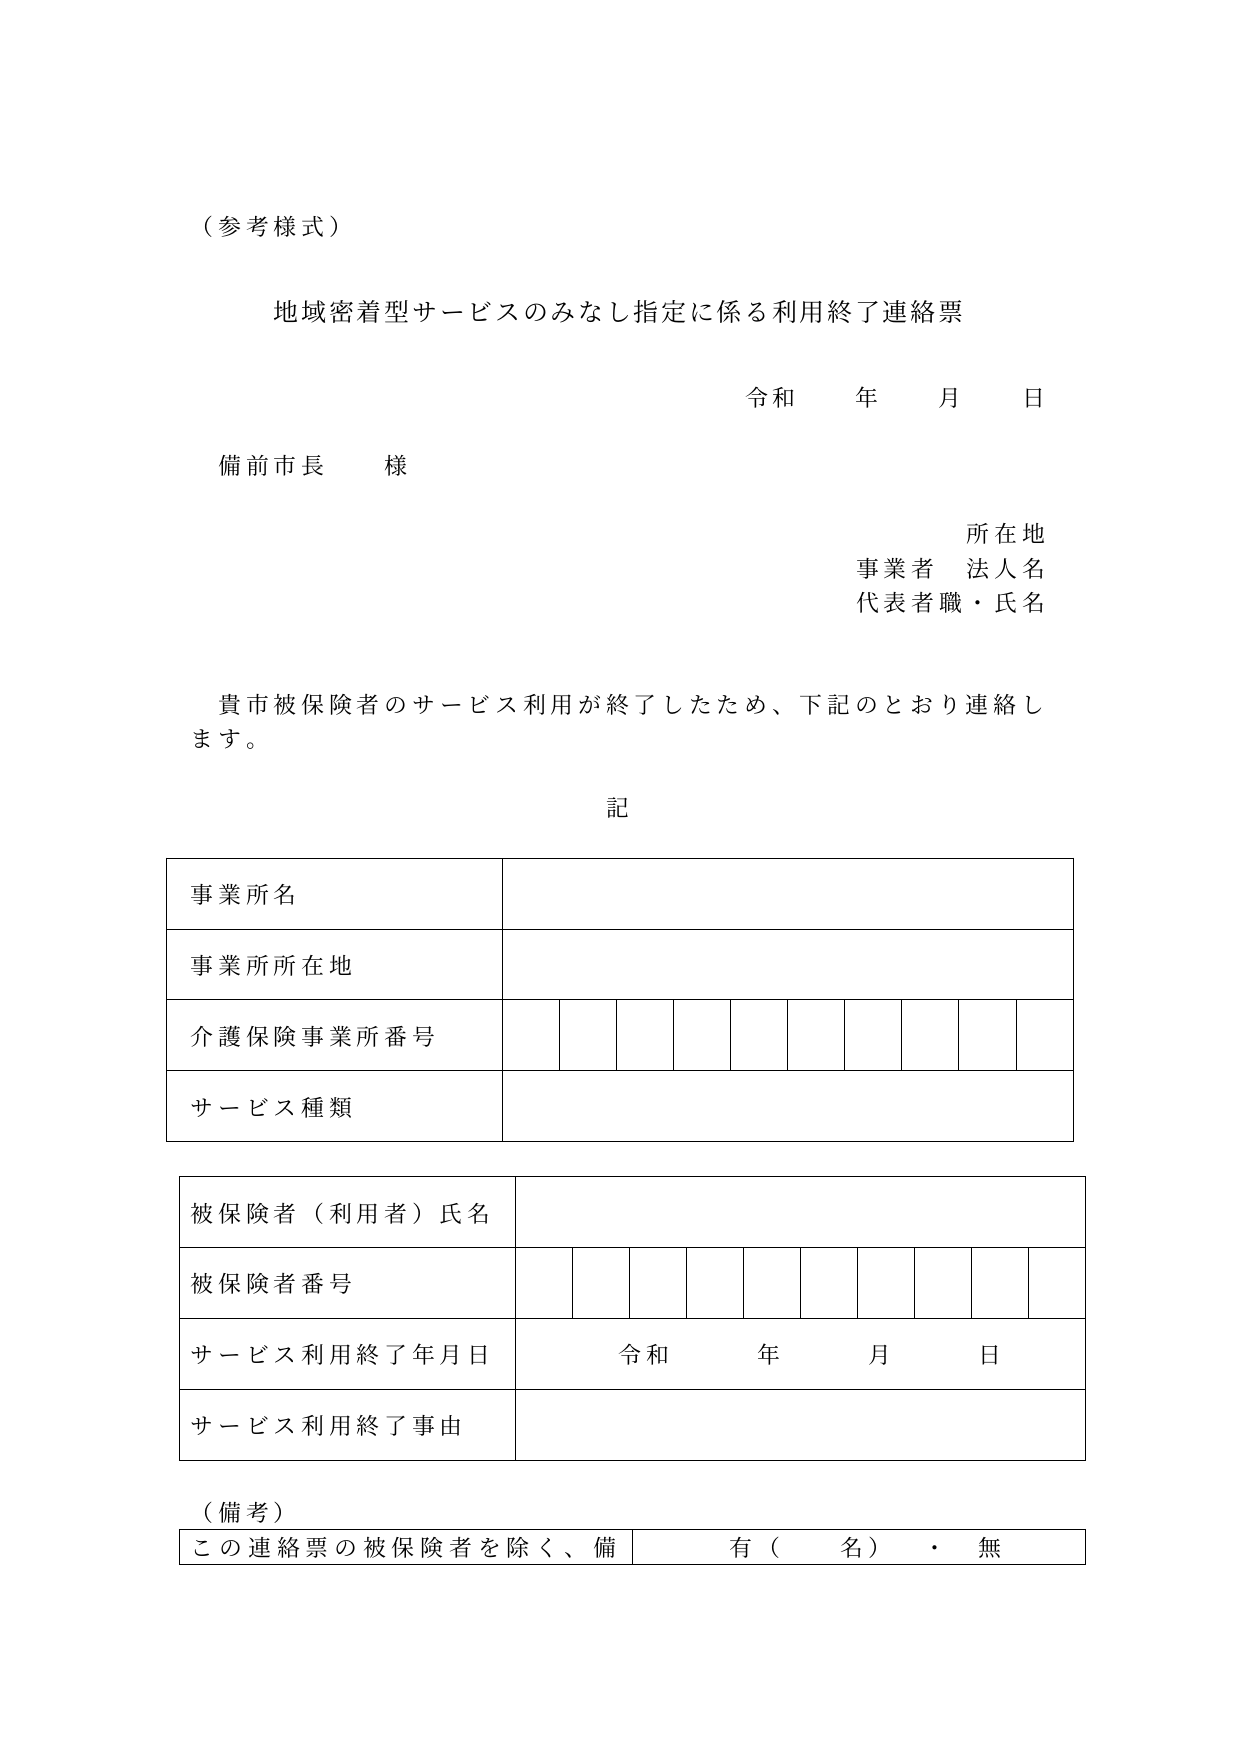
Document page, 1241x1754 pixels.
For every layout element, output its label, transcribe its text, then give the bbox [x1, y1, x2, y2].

text 所在地 [191, 516, 1049, 550]
table_cell [1029, 1248, 1085, 1318]
table_cell [617, 1000, 673, 1070]
table_cell [630, 1248, 686, 1318]
text 令和 年 月 日 [191, 379, 1049, 413]
text 事業者 法人名 [191, 550, 1049, 584]
table_cell [503, 1000, 559, 1070]
table_cell [858, 1248, 914, 1318]
table_cell [915, 1248, 971, 1318]
text 貴市被保険者のサービス利用が終了したため、下記のとおり連絡します。 [191, 687, 1049, 755]
table_header 有（ 名） ・ 無 [633, 1530, 1085, 1564]
table_cell サービス利用終了年月日 [180, 1319, 515, 1389]
text 記 [191, 789, 1049, 823]
table_cell [972, 1248, 1028, 1318]
table_cell [801, 1248, 857, 1318]
text 備前市長 様 [191, 448, 1049, 482]
text （備考） [191, 1495, 1049, 1529]
table_cell [731, 1000, 787, 1070]
table_cell [516, 1248, 572, 1318]
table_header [180, 1530, 632, 1564]
table_header [503, 859, 1073, 928]
table_cell 事業所所在地 [167, 930, 502, 999]
table_cell [503, 930, 1073, 999]
table_header 事業所名 [167, 859, 502, 928]
table_cell [1017, 1000, 1073, 1070]
table_cell [788, 1000, 844, 1070]
table_cell 令和 年 月 日 [516, 1319, 1085, 1389]
table_cell サービス種類 [167, 1071, 502, 1141]
text 地域密着型サービスのみなし指定に係る利用終了連絡票 [191, 277, 1049, 345]
table_cell [516, 1390, 1085, 1459]
table_cell [902, 1000, 958, 1070]
text 代表者職・氏名 [191, 584, 1049, 618]
table_cell 介護保険事業所番号 [167, 1000, 502, 1070]
table_cell [560, 1000, 616, 1070]
table_cell [573, 1248, 629, 1318]
table_cell [687, 1248, 743, 1318]
text （参考様式） [191, 208, 1049, 243]
table_header 被保険者（利用者）氏名 [180, 1177, 515, 1247]
table_cell [845, 1000, 901, 1070]
table_cell [744, 1248, 800, 1318]
table_cell [674, 1000, 730, 1070]
table_cell サービス利用終了事由 [180, 1390, 515, 1459]
table_cell 被保険者番号 [180, 1248, 515, 1318]
table_header [516, 1177, 1085, 1247]
table_cell [959, 1000, 1016, 1070]
table_cell [503, 1071, 1073, 1141]
